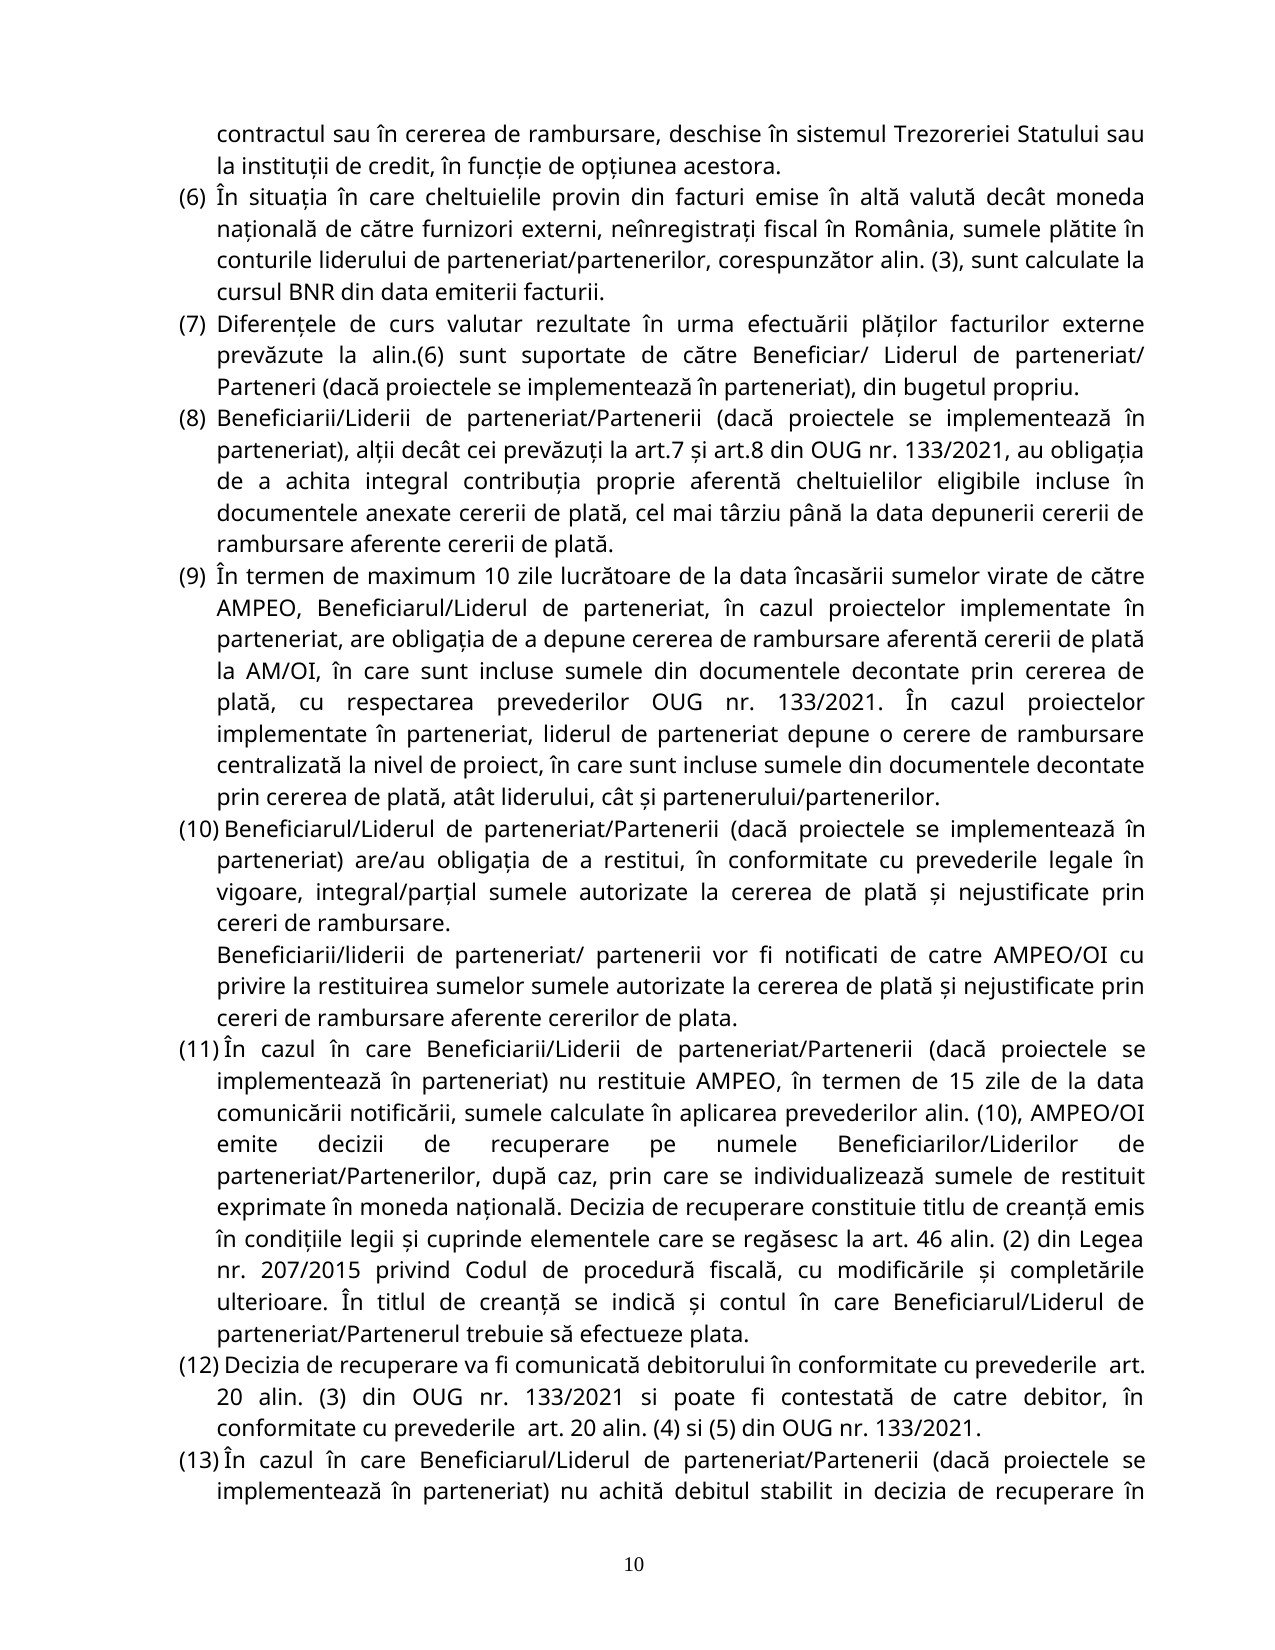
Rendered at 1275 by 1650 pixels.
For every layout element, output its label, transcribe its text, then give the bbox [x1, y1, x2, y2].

list Beneficiarii/Liderii de parteneriat/Partenerii (dacă proiectele se implementează în parteneriat), alții decât cei prevăzuți la art.7 și art.8 din OUG nr. 133/2021, au obligația de a achita integral contribuția proprie aferentă cheltuielilor eligibile incluse în documentele anexate cererii de plată, cel mai târziu până la data depunerii cererii de rambursare aferente cererii de plată. [179, 402, 1146, 560]
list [179, 118, 1146, 181]
list Beneficiarul/Liderul de parteneriat/Partenerii (dacă proiectele se implementează în parteneriat) are/au obligația de a restitui, în conformitate cu prevederile legale în vigoare, integral/parțial sumele autorizate la cererea de plată și nejustificate prin cereri de rambursare. [179, 812, 1146, 938]
list Decizia de recuperare va fi comunicată debitorului în conformitate cu prevederile art. 20 alin. (3) din OUG nr. 133/2021 si poate fi contestată de catre debitor, în conformitate cu prevederile art. 20 alin. (4) si (5) din OUG nr. 133/2021. [179, 1349, 1146, 1443]
list În situația în care cheltuielile provin din facturi emise în altă valută decât moneda națională de către furnizori externi, neînregistrați fiscal în România, sumele plătite în conturile liderului de parteneriat/partenerilor, corespunzător alin. (3), sunt calculate la cursul BNR din data emiterii facturii. [179, 181, 1146, 307]
list Beneficiarii/liderii de parteneriat/ partenerii vor fi notificati de catre AMPEO/OI cu privire la restituirea sumelor sumele autorizate la cererea de plată și nejustificate prin cereri de rambursare aferente cererilor de plata. [216, 939, 1146, 1033]
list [179, 1444, 1146, 1507]
list În termen de maximum 10 zile lucrătoare de la data încasării sumelor virate de către AMPEO, Beneficiarul/Liderul de parteneriat, în cazul proiectelor implementate în parteneriat, are obligația de a depune cererea de rambursare aferentă cererii de plată la AM/OI, în care sunt incluse sumele din documentele decontate prin cererea de plată, cu respectarea prevederilor OUG nr. 133/2021. În cazul proiectelor implementate în parteneriat, liderul de parteneriat depune o cerere de rambursare centralizată la nivel de proiect, în care sunt incluse sumele din documentele decontate prin cererea de plată, atât liderului, cât și partenerului/partenerilor. [179, 560, 1146, 812]
list În cazul în care Beneficiarii/Liderii de parteneriat/Partenerii (dacă proiectele se implementează în parteneriat) nu restituie AMPEO, în termen de 15 zile de la data comunicării notificării, sumele calculate în aplicarea prevederilor alin. (10), AMPEO/OI emite decizii de recuperare pe numele Beneficiarilor/Liderilor de parteneriat/Partenerilor, după caz, prin care se individualizează sumele de restituit exprimate în moneda națională. Decizia de recuperare constituie titlu de creanță emis în condițiile legii și cuprinde elementele care se regăsesc la art. 46 alin. (2) din Legea nr. 207/2015 privind Codul de procedură fiscală, cu modificările și completările ulterioare. În titlul de creanță se indică și contul în care Beneficiarul/Liderul de parteneriat/Partenerul trebuie să efectueze plata. [179, 1033, 1146, 1349]
list Diferențele de curs valutar rezultate în urma efectuării plăților facturilor externe prevăzute la alin.(6) sunt suportate de către Beneficiar/ Liderul de parteneriat/ Parteneri (dacă proiectele se implementează în parteneriat), din bugetul propriu. [179, 307, 1146, 402]
